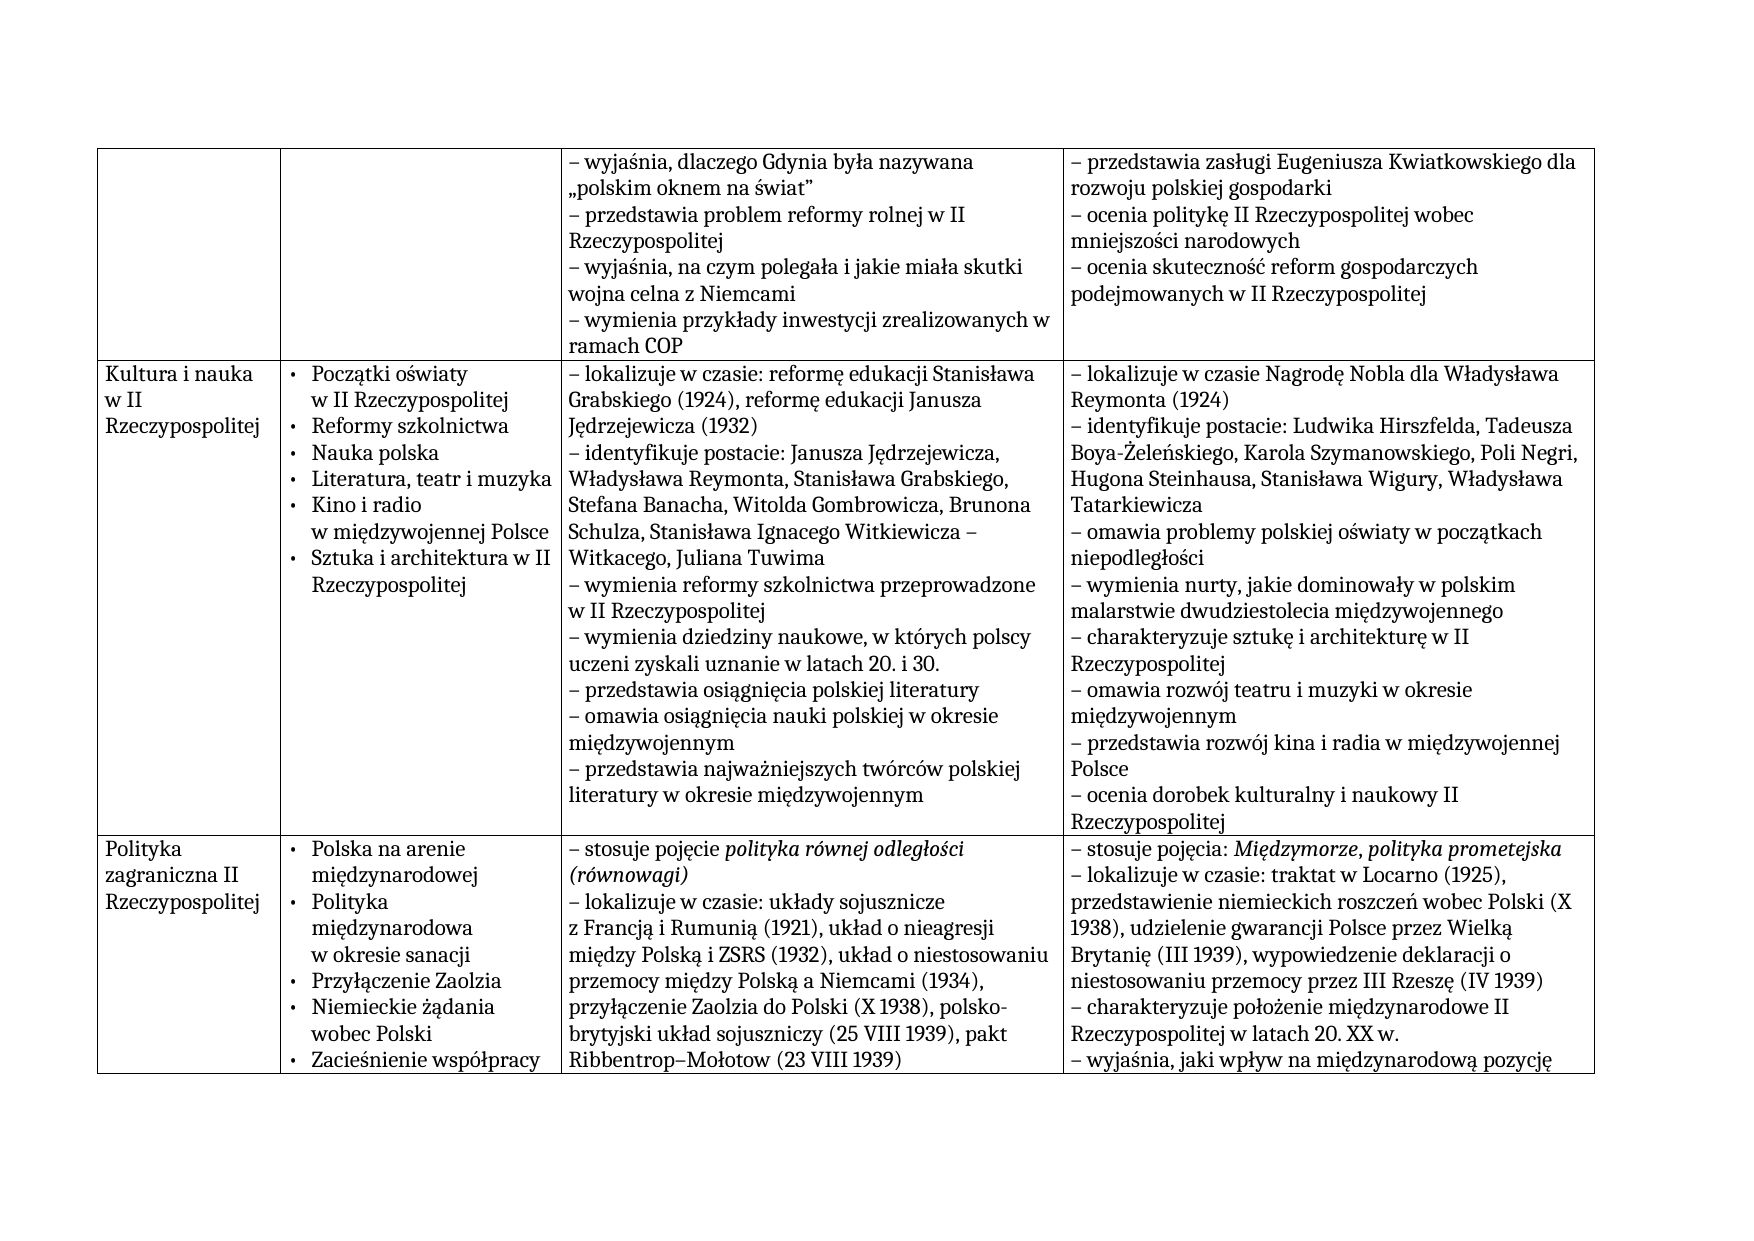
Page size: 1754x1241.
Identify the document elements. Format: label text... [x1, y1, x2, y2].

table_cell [562, 149, 1063, 359]
table_cell Kultura i nauka w II Rzeczypospolitej [98, 361, 280, 835]
table_cell – lokalizuje w czasie: reformę edukacji Stanisława Grabskiego (1924), reformę edukacji Janusza Jędrzejewicza (1932) – identyfikuje postacie: Janusza Jędrzejewicza, Władysława Reymonta, Stanisława Grabskiego, Stefana Banacha, Witolda Gombrowicza, Brunona Schulza, Stanisława Ignacego Witkiewicza – Witkacego, Juliana Tuwima – wymienia reformy szkolnictwa przeprowadzone w II Rzeczypospolitej – wymienia dziedziny naukowe, w których polscy uczeni zyskali uznanie w latach 20. i 30. – przedstawia osiągnięcia polskiej literatury – omawia osiągnięcia nauki polskiej w okresie międzywojennym – przedstawia najważniejszych twórców polskiej literatury w okresie międzywojennym [562, 361, 1063, 835]
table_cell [1064, 149, 1594, 359]
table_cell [1064, 836, 1594, 1073]
table_cell – lokalizuje w czasie Nagrodę Nobla dla Władysława Reymonta (1924) – identyfikuje postacie: Ludwika Hirszfelda, Tadeusza Boya-Żeleńskiego, Karola Szymanowskiego, Poli Negri, Hugona Steinhausa, Stanisława Wigury, Władysława Tatarkiewicza – omawia problemy polskiej oświaty w początkach niepodległości – wymienia nurty, jakie dominowały w polskim malarstwie dwudziestolecia międzywojennego – charakteryzuje sztukę i architekturę w II Rzeczypospolitej – omawia rozwój teatru i muzyki w okresie międzywojennym – przedstawia rozwój kina i radia w międzywojennej Polsce – ocenia dorobek kulturalny i naukowy II Rzeczypospolitej [1064, 361, 1594, 835]
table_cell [281, 836, 561, 1073]
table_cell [98, 149, 280, 359]
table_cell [98, 836, 280, 1073]
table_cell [281, 149, 561, 359]
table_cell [562, 836, 1063, 1073]
table_cell Początki oświaty w II Rzeczypospolitej Reformy szkolnictwa Nauka polska Literatura, teatr i muzyka Kino i radio w międzywojennej Polsce Sztuka i architektura w II Rzeczypospolitej [281, 361, 561, 835]
